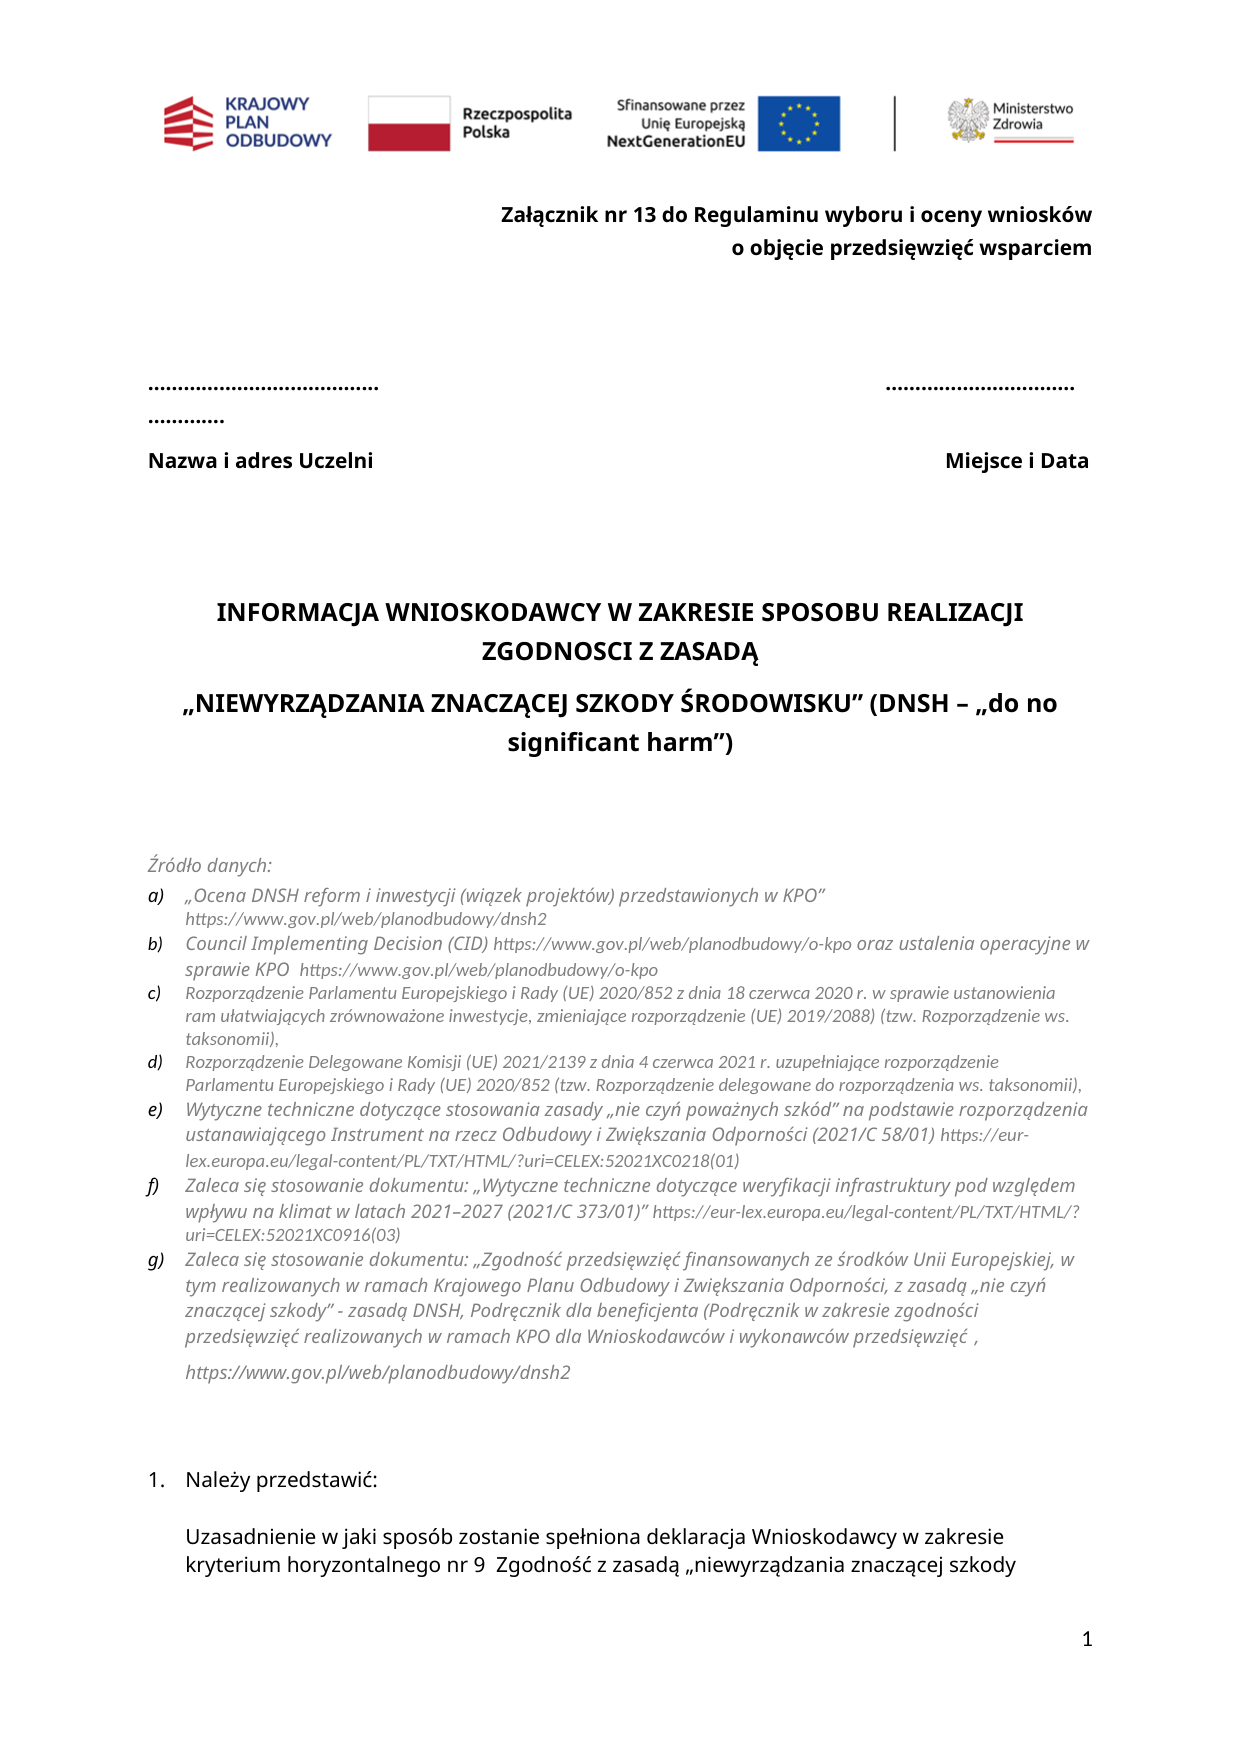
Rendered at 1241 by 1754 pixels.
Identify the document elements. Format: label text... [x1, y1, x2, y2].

text Źródło danych: [148, 853, 1092, 878]
list Należy przedstawić: [148, 1465, 1092, 1493]
text ………………………………... …………………………..…………. [148, 368, 1092, 429]
text o objęcie przedsięwzięć wsparciem [148, 233, 1092, 261]
list Rozporządzenie Delegowane Komisji (UE) 2021/2139 z dnia 4 czerwca 2021 r. uzupełniające rozporządzenie Parlamentu Europejskiego i Rady (UE) 2020/852 (tzw. Rozporządzenie delegowane do rozporządzenia ws. taksonomii), [148, 1050, 1092, 1096]
text „NIEWYRZĄDZANIA ZNACZĄCEJ SZKODY ŚRODOWISKU” (DNSH – „do no significant harm”) [148, 685, 1092, 758]
list Council Implementing Decision (CID) https://www.gov.pl/web/planodbudowy/o-kpo oraz ustalenia operacyjne w sprawie KPO https://www.gov.pl/web/planodbudowy/o-kpo [148, 930, 1092, 981]
text Nazwa i adres Uczelni Miejsce i Data [148, 446, 1092, 474]
list „Ocena DNSH reform i inwestycji (wiązek projektów) przedstawionych w KPO” https://www.gov.pl/web/planodbudowy/dnsh2 [148, 882, 1092, 930]
list Zaleca się stosowanie dokumentu: „Wytyczne techniczne dotyczące weryfikacji infrastruktury pod względem wpływu na klimat w latach 2021–2027 (2021/C 373/01)” https://eur-lex.europa.eu/legal-content/PL/TXT/HTML/?uri=CELEX:52021XC0916(03) [148, 1173, 1092, 1247]
text Załącznik nr 13 do Regulaminu wyboru i oceny wniosków [148, 200, 1092, 229]
list Rozporządzenie Parlamentu Europejskiego i Rady (UE) 2020/852 z dnia 18 czerwca 2020 r. w sprawie ustanowienia ram ułatwiających zrównoważone inwestycje, zmieniające rozporządzenie (UE) 2019/2088) (tzw. Rozporządzenie ws. taksonomii), [148, 981, 1092, 1050]
picture [147, 73, 1093, 168]
list Zaleca się stosowanie dokumentu: „Zgodność przedsięwzięć finansowanych ze środków Unii Europejskiej, w tym realizowanych w ramach Krajowego Planu Odbudowy i Zwiększania Odporności, z zasadą „nie czyń znaczącej szkody” - zasadą DNSH, Podręcznik dla beneficjenta (Podręcznik w zakresie zgodności przedsięwzięć realizowanych w ramach KPO dla Wnioskodawców i wykonawców przedsięwzięć , https://www.gov.pl/web/planodbudowy/dnsh2 [148, 1247, 1092, 1388]
text INFORMACJA WNIOSKODAWCY W ZAKRESIE SPOSOBU REALIZACJI ZGODNOSCI Z ZASADĄ [148, 594, 1092, 668]
list Wytyczne techniczne dotyczące stosowania zasady „nie czyń poważnych szkód” na podstawie rozporządzenia ustanawiającego Instrument na rzecz Odbudowy i Zwiększania Odporności (2021/C 58/01) https://eur-lex.europa.eu/legal-content/PL/TXT/HTML/?uri=CELEX:52021XC0218(01) [148, 1096, 1092, 1173]
